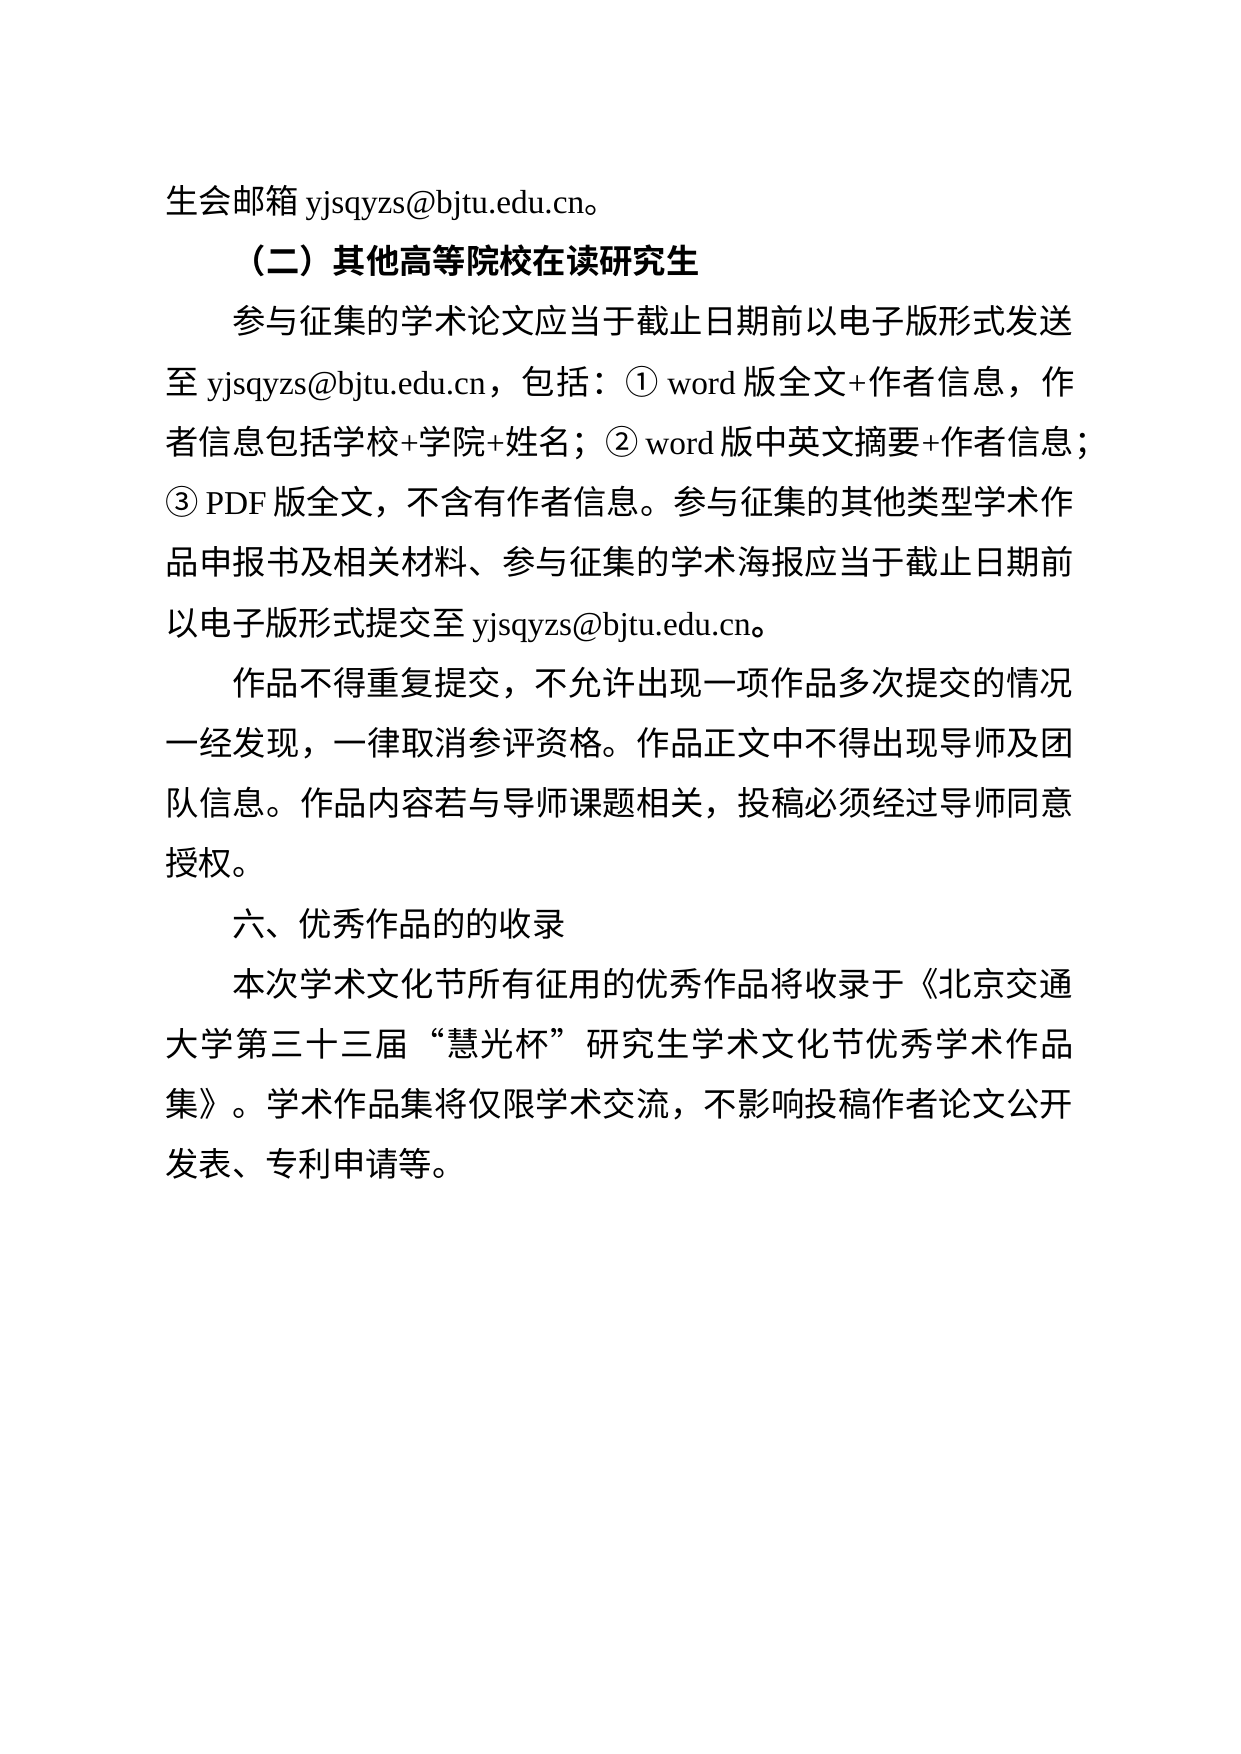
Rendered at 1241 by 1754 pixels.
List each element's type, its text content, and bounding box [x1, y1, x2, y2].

text 参与征集的学术论文应当于截止日期前以电子版形式发送至yjsqyzs@bjtu.edu.cn，包括：①word版全文+作者信息，作者信息包括学校+学院+姓名；②word版中英文摘要+作者信息；③PDF版全文，不含有作者信息。参与征集的其他类型学术作品申报书及相关材料、参与征集的学术海报应当于截止日期前以电子版形式提交至yjsqyzs@bjtu.edu.cn。 [165, 286, 1075, 647]
text 作品不得重复提交，不允许出现一项作品多次提交的情况，一经发现，一律取消参评资格。作品正文中不得出现导师及团队信息。作品内容若与导师课题相关，投稿必须经过导师同意授权。 [165, 647, 1075, 888]
text 本次学术文化节所有征用的优秀作品将收录于《北京交通大学第三十三届“慧光杯”研究生学术文化节优秀学术作品集》。学术作品集将仅限学术交流，不影响投稿作者论文公开发表、专利申请等。 [165, 948, 1075, 1189]
text （二）其他高等院校在读研究生 [165, 226, 1075, 286]
text 六、优秀作品的的收录 [165, 888, 1075, 948]
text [165, 165, 1075, 226]
